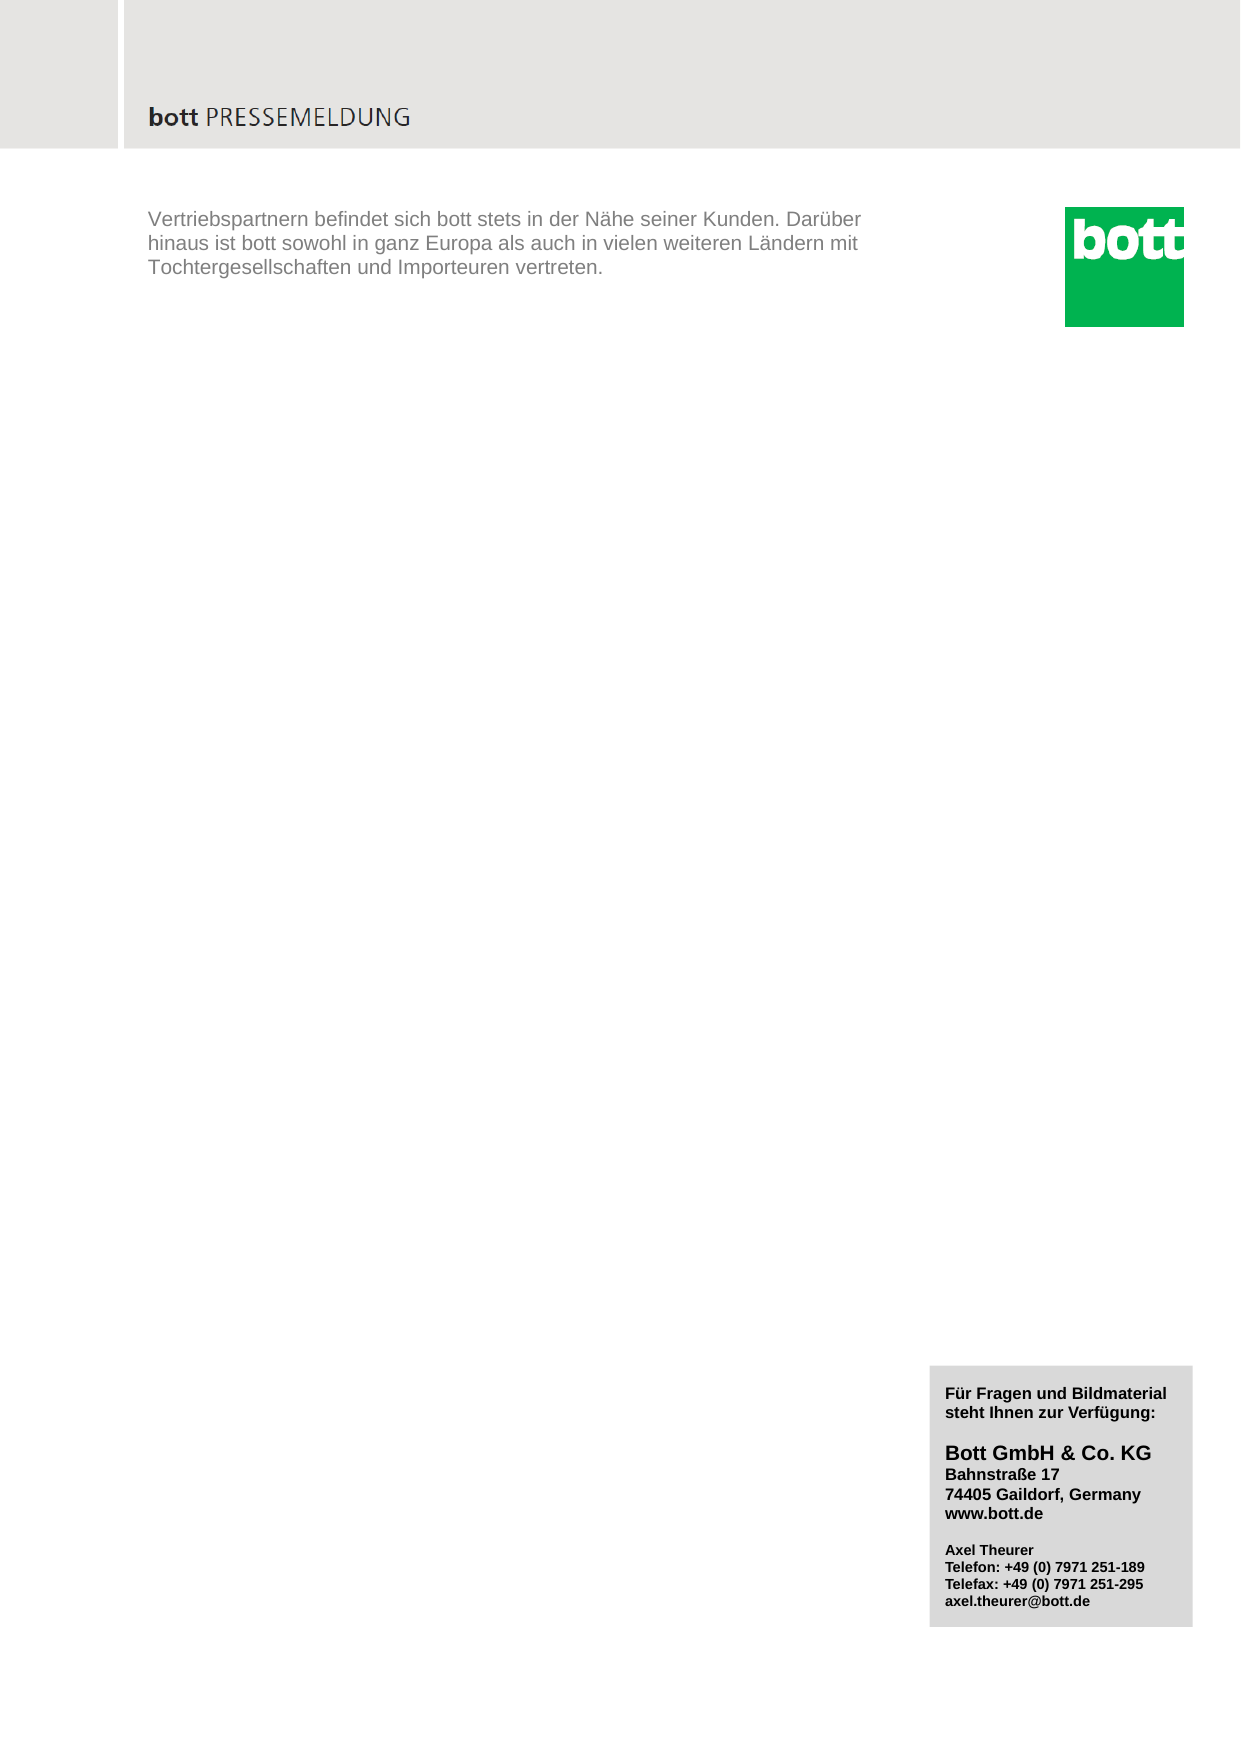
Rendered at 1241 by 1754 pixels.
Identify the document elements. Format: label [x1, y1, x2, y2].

text [148, 207, 915, 279]
picture [0, 0, 1241, 329]
